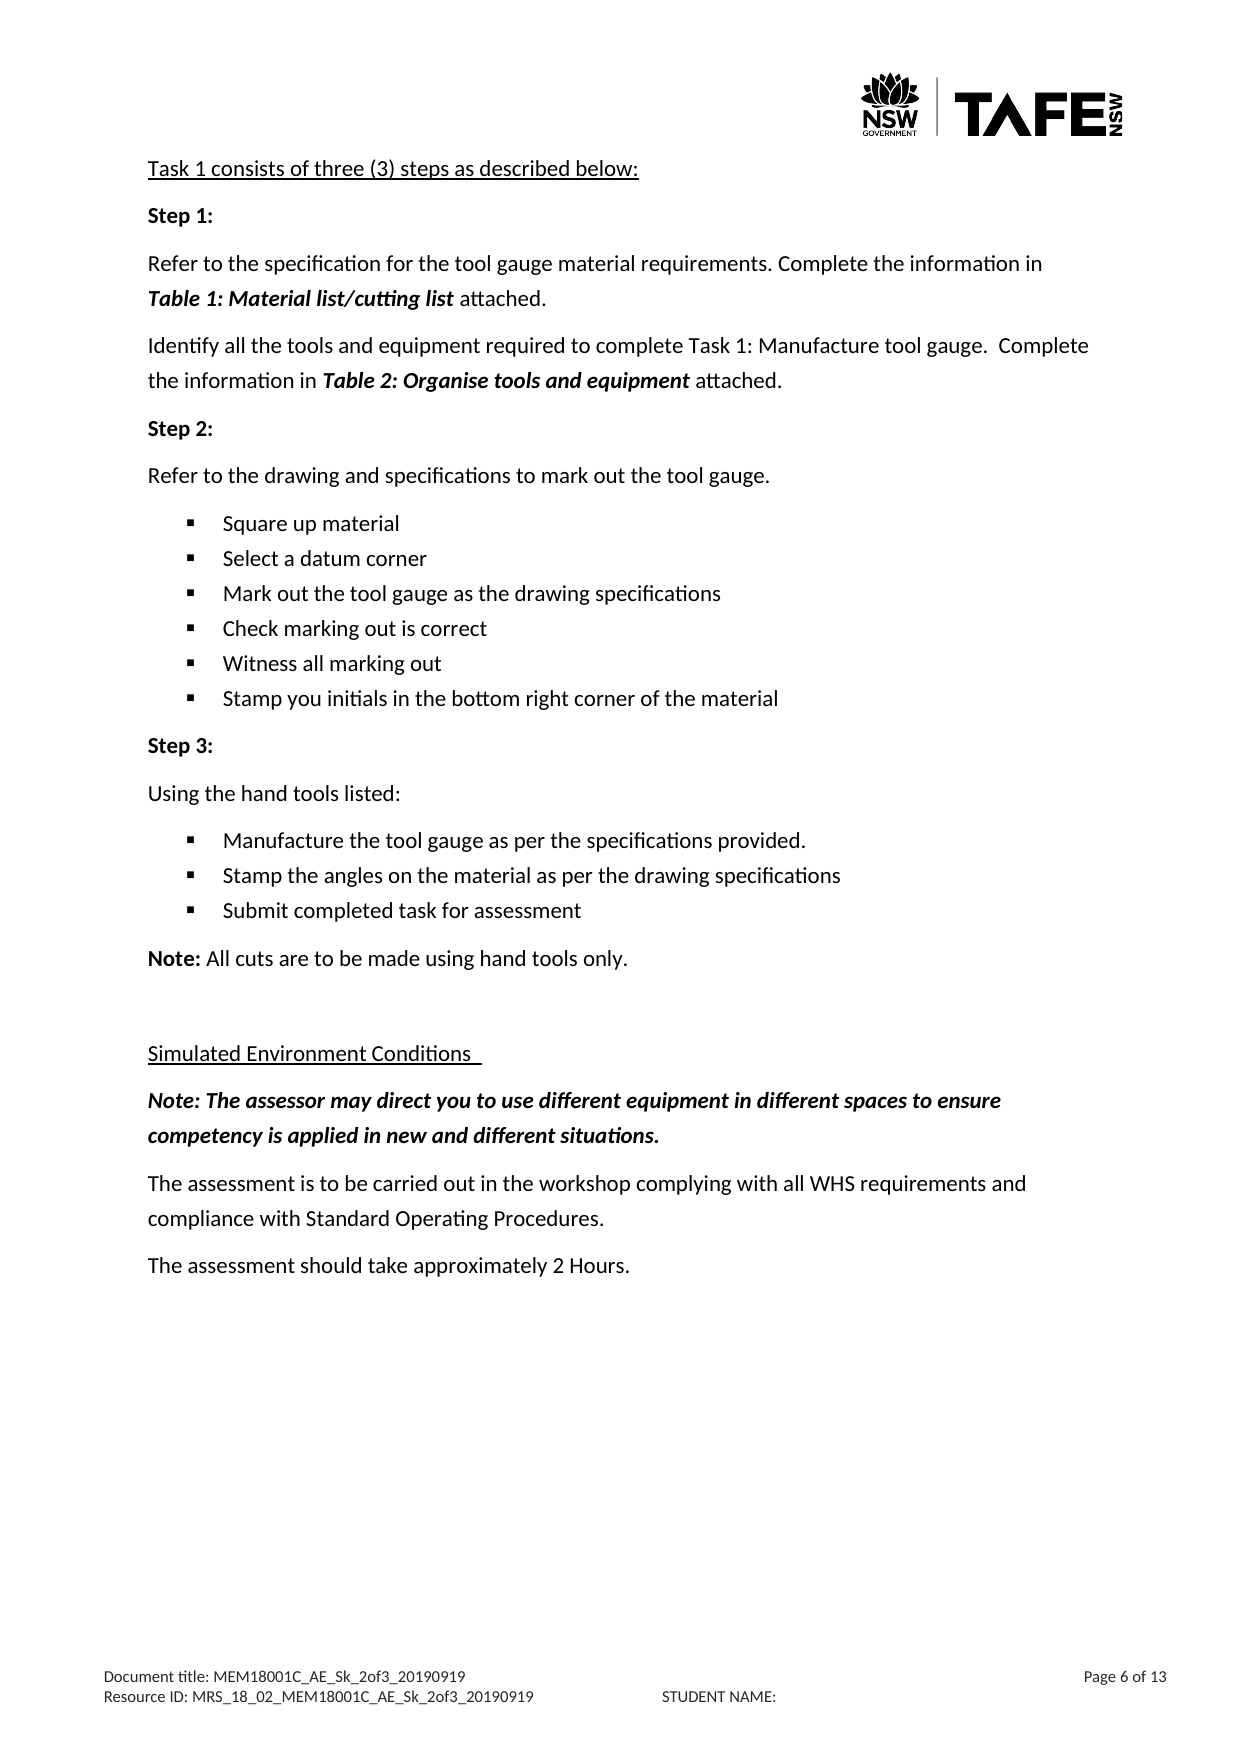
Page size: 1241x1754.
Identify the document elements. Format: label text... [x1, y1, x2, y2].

list Manufacture the tool gauge as per the specifications provided. [185, 827, 1092, 854]
list Square up material [185, 509, 1092, 537]
text Simulated Environment Conditions [148, 1039, 1092, 1067]
list Stamp the angles on the material as per the drawing specifications [185, 862, 1092, 889]
text Step 1: [148, 202, 1092, 229]
text The assessment should take approximately 2 Hours. [148, 1252, 1092, 1279]
text Note: All cuts are to be made using hand tools only. [148, 944, 1092, 972]
text Using the hand tools listed: [148, 779, 1092, 807]
text Refer to the specification for the tool gauge material requirements. Complete the information in Table 1: Material list/cutting list attached. [148, 249, 1092, 312]
text Step 3: [148, 732, 1092, 759]
text Identify all the tools and equipment required to complete Task 1: Manufacture tool gauge. Complete the information in Table 2: Organise tools and equipment attached. [148, 332, 1092, 394]
list Select a datum corner [185, 544, 1092, 572]
list Witness all marking out [185, 649, 1092, 677]
text Refer to the drawing and specifications to mark out the tool gauge. [148, 462, 1092, 489]
text Note: The assessor may direct you to use different equipment in different spaces to ensure competency is applied in new and different situations. [148, 1087, 1092, 1149]
list Stamp you initials in the bottom right corner of the material [185, 684, 1092, 712]
text The assessment is to be carried out in the workshop complying with all WHS requirements and compliance with Standard Operating Procedures. [148, 1169, 1092, 1232]
picture [861, 71, 1123, 137]
list Check marking out is correct [185, 614, 1092, 642]
text Step 2: [148, 414, 1092, 442]
list Mark out the tool gauge as the drawing specifications [185, 579, 1092, 607]
list Submit completed task for assessment [185, 897, 1092, 924]
text Task 1 consists of three (3) steps as described below: [148, 154, 1092, 182]
